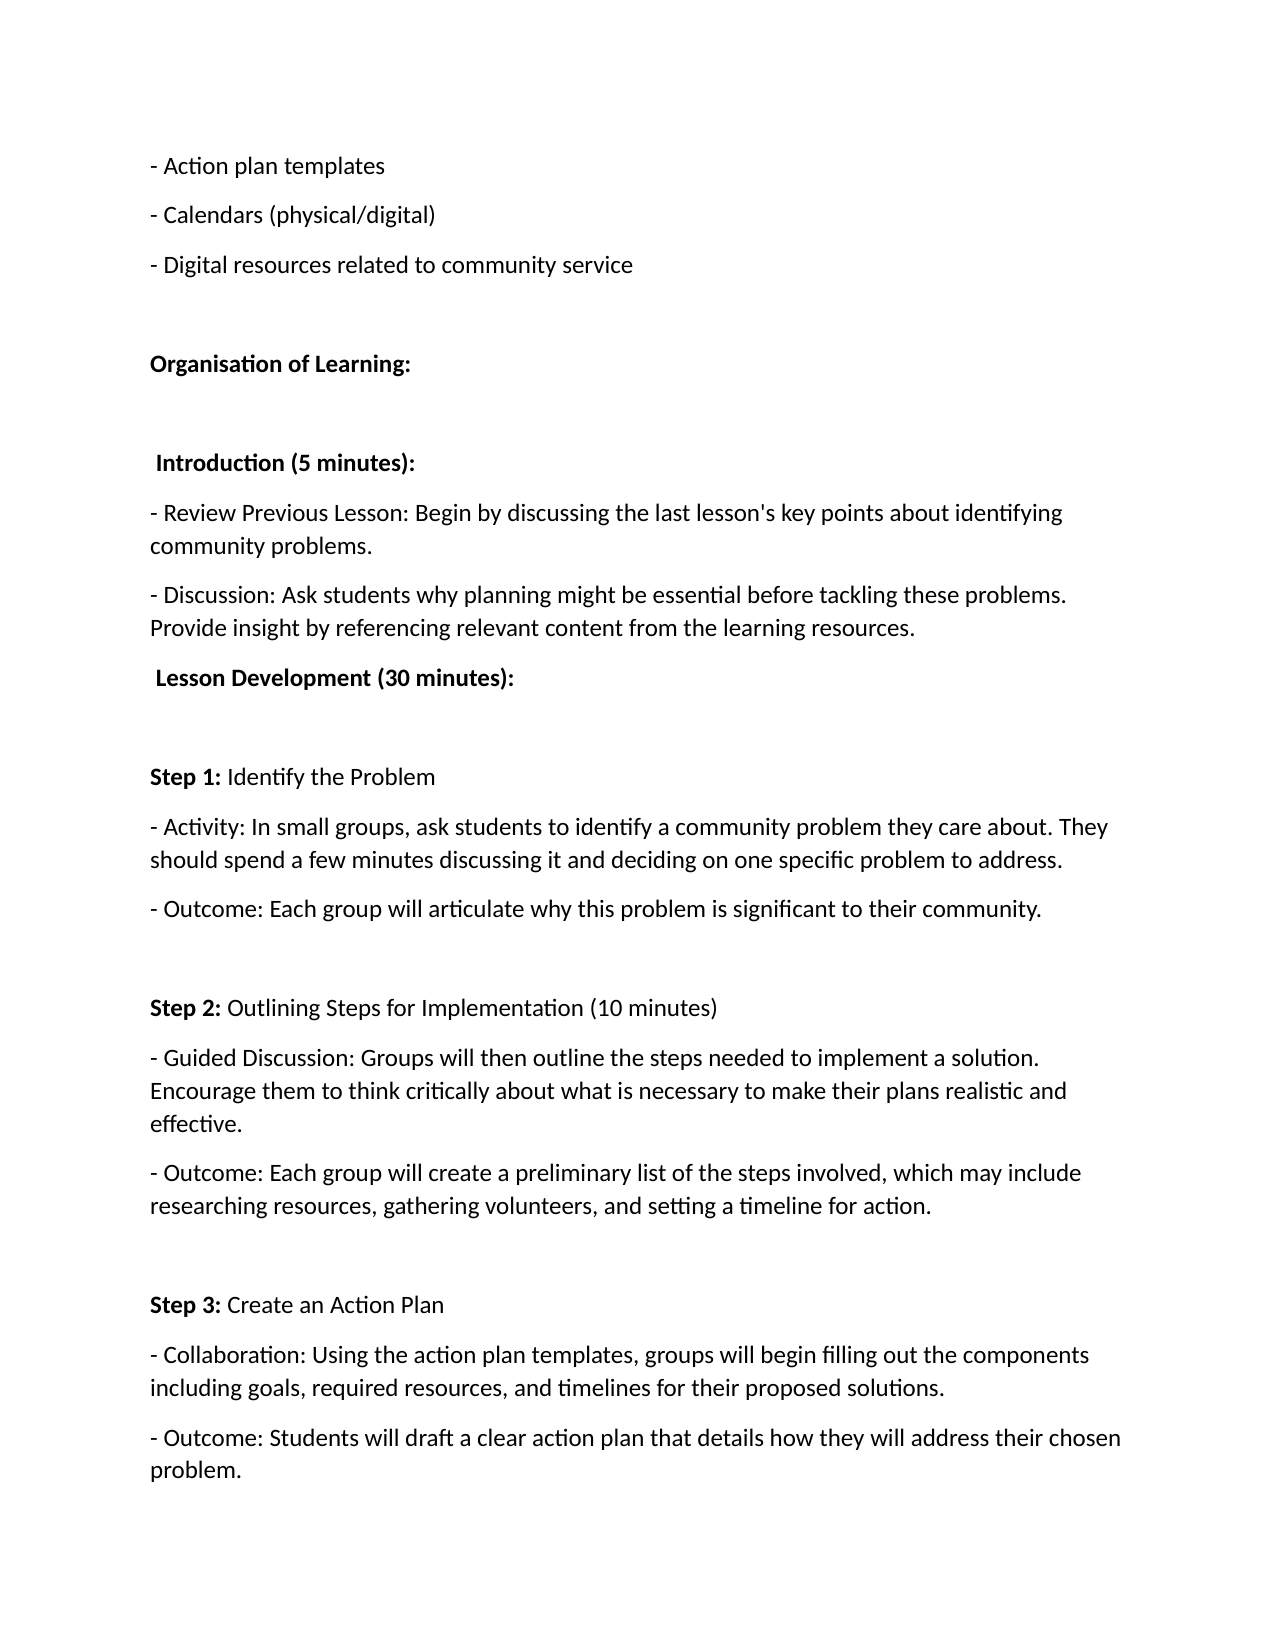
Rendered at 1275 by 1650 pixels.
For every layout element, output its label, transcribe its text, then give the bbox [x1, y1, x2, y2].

text - Activity: In small groups, ask students to identify a community problem they care about. They should spend a few minutes discussing it and deciding on one specific problem to address. [150, 811, 1125, 874]
text - Review Previous Lesson: Begin by discussing the last lesson's key points about identifying community problems. [150, 497, 1125, 561]
text - Outcome: Each group will create a preliminary list of the steps involved, which may include researching resources, gathering volunteers, and setting a timeline for action. [150, 1157, 1125, 1221]
text Organisation of Learning: [150, 348, 1125, 379]
text - Outcome: Each group will articulate why this problem is significant to their community. [150, 893, 1125, 924]
text - Discussion: Ask students why planning might be essential before tackling these problems. Provide insight by referencing relevant content from the learning resources. [150, 579, 1125, 643]
text Step 1: Identify the Problem [150, 761, 1125, 792]
text - Digital resources related to community service [150, 249, 1125, 280]
text - Calendars (physical/digital) [150, 199, 1125, 230]
text Step 3: Create an Action Plan [150, 1289, 1125, 1320]
text - Outcome: Students will draft a clear action plan that details how they will address their chosen problem. [150, 1422, 1125, 1485]
text Step 2: Outlining Steps for Implementation (10 minutes) [150, 992, 1125, 1023]
text Introduction (5 minutes): [150, 447, 1125, 478]
text Lesson Development (30 minutes): [150, 662, 1125, 693]
text - Guided Discussion: Groups will then outline the steps needed to implement a solution. Encourage them to think critically about what is necessary to make their plans realistic and effective. [150, 1042, 1125, 1138]
text - Collaboration: Using the action plan templates, groups will begin filling out the components including goals, required resources, and timelines for their proposed solutions. [150, 1339, 1125, 1403]
text - Action plan templates [150, 150, 1125, 181]
